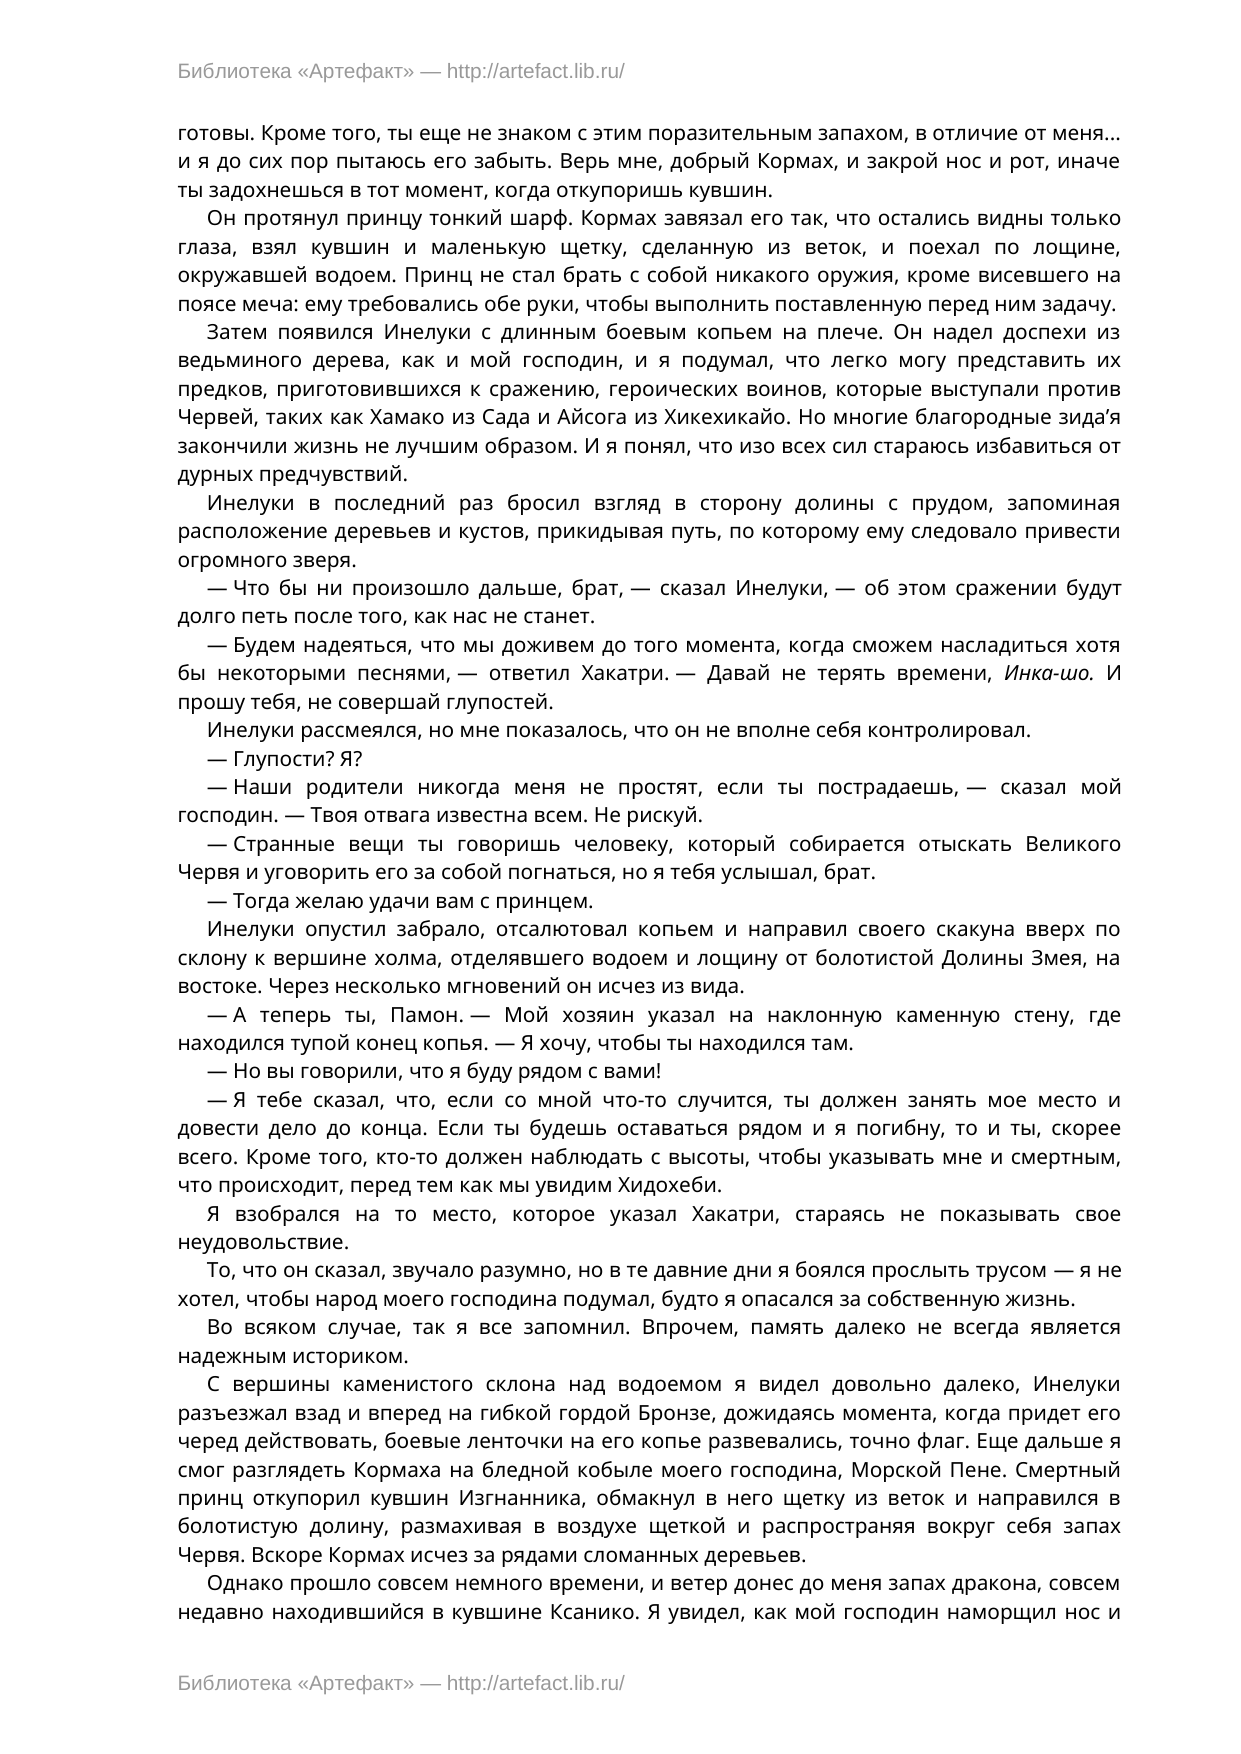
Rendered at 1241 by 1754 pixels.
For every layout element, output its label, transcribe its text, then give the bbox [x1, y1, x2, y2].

text Я взобрался на то место, которое указал Хакатри, стараясь не показывать свое неудовольствие. [177, 1199, 1122, 1256]
text С вершины каменистого склона над водоемом я видел довольно далеко, Инелуки разъезжал взад и вперед на гибкой гордой Бронзе, дожидаясь момента, когда придет его черед действовать, боевые ленточки на его копье развевались, точно флаг. Еще дальше я смог разглядеть Кормаха на бледной кобыле моего господина, Морской Пене. Смертный принц откупорил кувшин Изгнанника, обмакнул в него щетку из веток и направился в болотистую долину, размахивая в воздухе щеткой и распространяя вокруг себя запах Червя. Вскоре Кормах исчез за рядами сломанных деревьев. [177, 1369, 1122, 1568]
text — Что бы ни произошло дальше, брат, — сказал Инелуки, — об этом сражении будут долго петь после того, как нас не станет. [177, 573, 1122, 630]
text — Наши родители никогда меня не простят, если ты пострадаешь, — сказал мой господин. — Твоя отвага известна всем. Не рискуй. [177, 772, 1122, 829]
text Инелуки в последний раз бросил взгляд в сторону долины с прудом, запоминая расположение деревьев и кустов, прикидывая путь, по которому ему следовало привести огромного зверя. [177, 488, 1122, 573]
text Инелуки опустил забрало, отсалютовал копьем и направил своего скакуна вверх по склону к вершине холма, отделявшего водоем и лощину от болотистой Долины Змея, на востоке. Через несколько мгновений он исчез из вида. [177, 914, 1122, 1000]
text Инелуки рассмеялся, но мне показалось, что он не вполне себя контролировал. [177, 715, 1122, 744]
text — Странные вещи ты говоришь человеку, который собирается отыскать Великого Червя и уговорить его за собой погнаться, но я тебя услышал, брат. [177, 829, 1122, 886]
text Во всяком случае, так я все запомнил. Впрочем, память далеко не всегда является надежным историком. [177, 1312, 1122, 1369]
text Затем появился Инелуки с длинным боевым копьем на плече. Он надел доспехи из ведьминого дерева, как и мой господин, и я подумал, что легко могу представить их предков, приготовившихся к сражению, героических воинов, которые выступали против Червей, таких как Хамако из Сада и Айсога из Хикехикайо. Но многие благородные зида’я закончили жизнь не лучшим образом. И я понял, что изо всех сил стараюсь избавиться от дурных предчувствий. [177, 317, 1122, 488]
text — Я тебе сказал, что, если со мной что-то случится, ты должен занять мое место и довести дело до конца. Если ты будешь оставаться рядом и я погибну, то и ты, скорее всего. Кроме того, кто-то должен наблюдать с высоты, чтобы указывать мне и смертным, что происходит, перед тем как мы увидим Хидохеби. [177, 1085, 1122, 1199]
text — Тогда желаю удачи вам с принцем. [177, 886, 1122, 914]
text — Будем надеяться, что мы доживем до того момента, когда сможем насладиться хотя бы некоторыми песнями, — ответил Хакатри. — Давай не терять времени, Инка-шо. И прошу тебя, не совершай глупостей. [177, 630, 1122, 715]
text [177, 118, 1122, 203]
text — Но вы говорили, что я буду рядом с вами! [177, 1057, 1122, 1085]
text Он протянул принцу тонкий шарф. Кормах завязал его так, что остались видны только глаза, взял кувшин и маленькую щетку, сделанную из веток, и поехал по лощине, окружавшей водоем. Принц не стал брать с собой никакого оружия, кроме висевшего на поясе меча: ему требовались обе руки, чтобы выполнить поставленную перед ним задачу. [177, 203, 1122, 317]
text — Глупости? Я? [177, 744, 1122, 772]
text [177, 1568, 1122, 1625]
text — А теперь ты, Памон. — Мой хозяин указал на наклонную каменную стену, где находился тупой конец копья. — Я хочу, чтобы ты находился там. [177, 1000, 1122, 1057]
text То, что он сказал, звучало разумно, но в те давние дни я боялся прослыть трусом — я не хотел, чтобы народ моего господина подумал, будто я опасался за собственную жизнь. [177, 1256, 1122, 1312]
